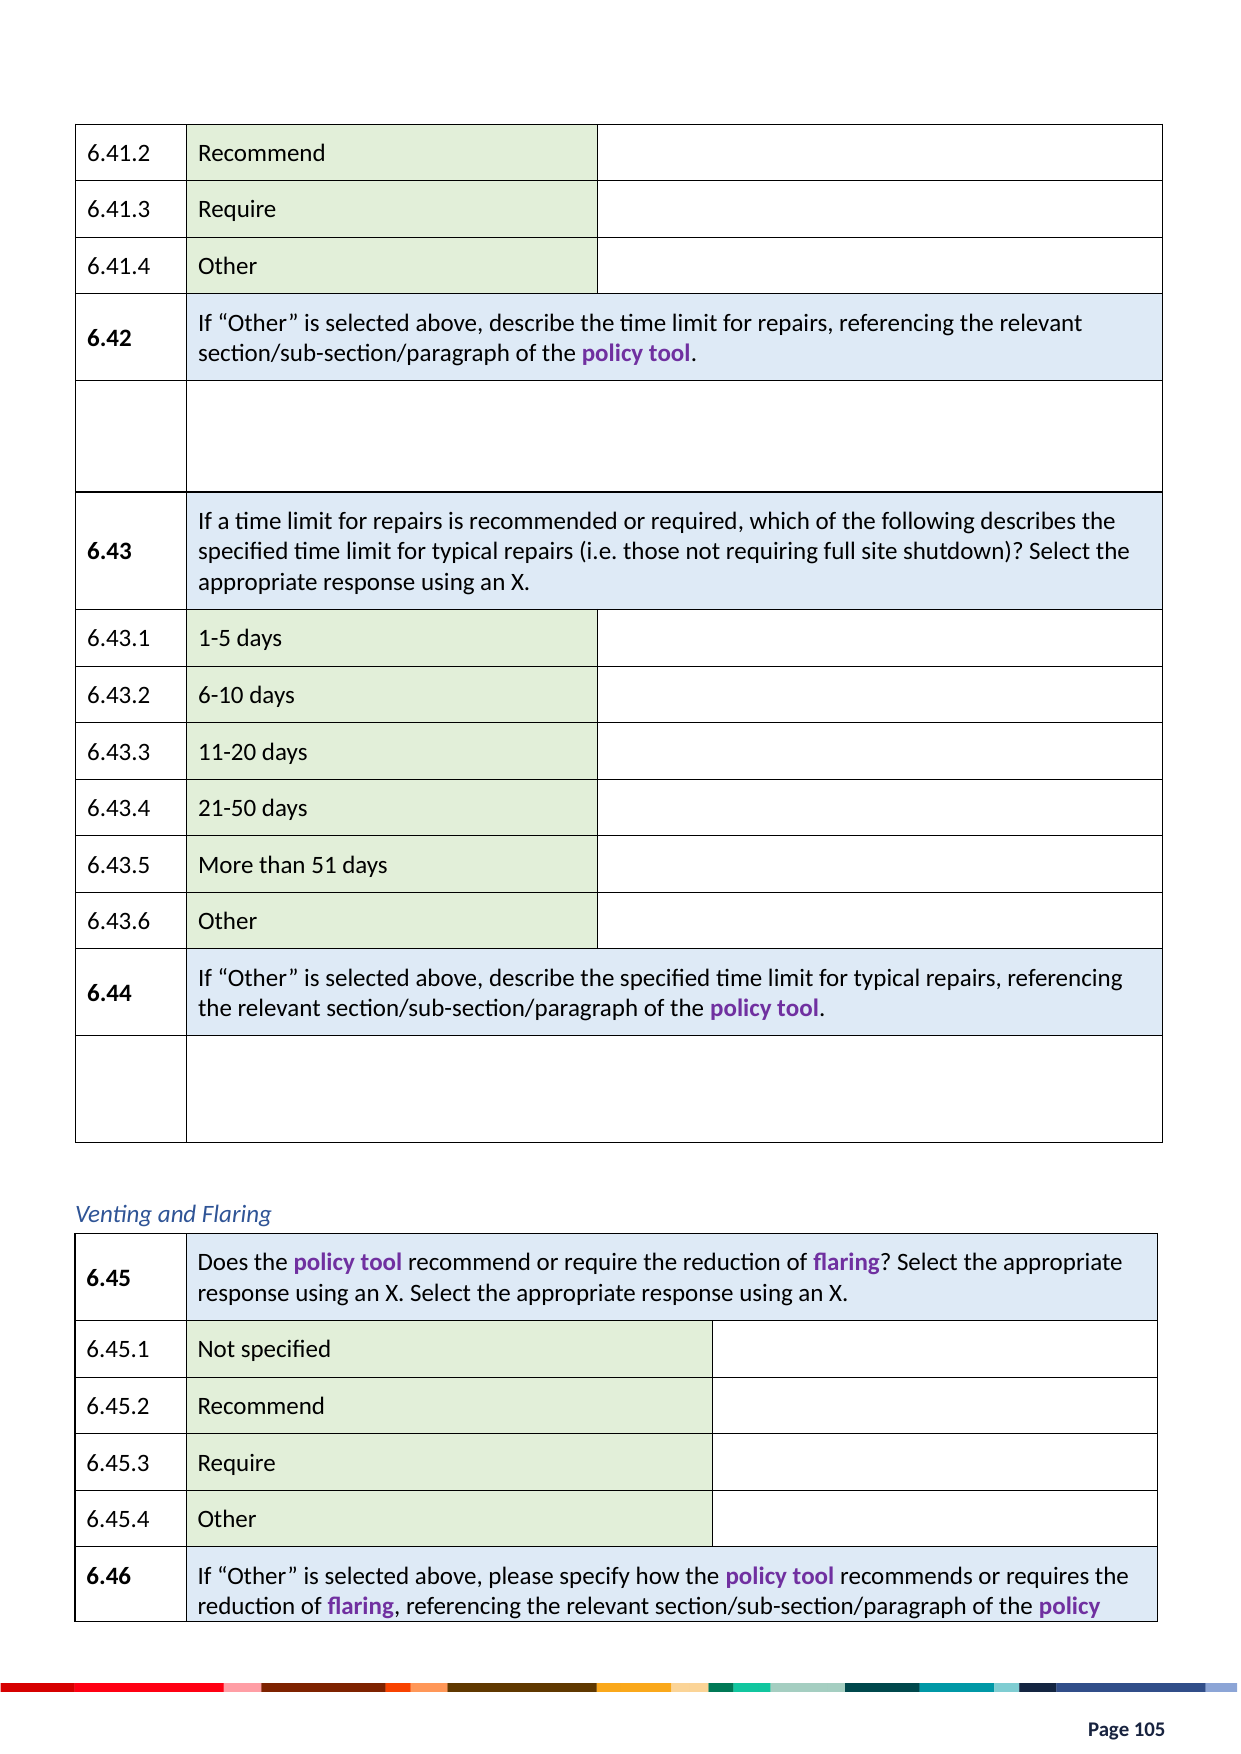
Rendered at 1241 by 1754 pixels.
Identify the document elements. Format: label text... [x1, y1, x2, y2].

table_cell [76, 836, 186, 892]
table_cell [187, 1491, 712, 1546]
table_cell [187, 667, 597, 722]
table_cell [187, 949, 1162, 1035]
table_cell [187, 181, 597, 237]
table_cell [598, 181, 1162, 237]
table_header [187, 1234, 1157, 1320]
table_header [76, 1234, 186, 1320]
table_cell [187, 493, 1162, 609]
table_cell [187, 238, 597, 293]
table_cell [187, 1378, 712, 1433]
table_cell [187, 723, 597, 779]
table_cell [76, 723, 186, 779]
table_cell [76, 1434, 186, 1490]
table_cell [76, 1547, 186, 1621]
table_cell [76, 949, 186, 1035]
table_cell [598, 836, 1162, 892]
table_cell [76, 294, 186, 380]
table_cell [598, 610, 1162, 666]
subtitle Venting and Flaring [75, 1198, 1165, 1229]
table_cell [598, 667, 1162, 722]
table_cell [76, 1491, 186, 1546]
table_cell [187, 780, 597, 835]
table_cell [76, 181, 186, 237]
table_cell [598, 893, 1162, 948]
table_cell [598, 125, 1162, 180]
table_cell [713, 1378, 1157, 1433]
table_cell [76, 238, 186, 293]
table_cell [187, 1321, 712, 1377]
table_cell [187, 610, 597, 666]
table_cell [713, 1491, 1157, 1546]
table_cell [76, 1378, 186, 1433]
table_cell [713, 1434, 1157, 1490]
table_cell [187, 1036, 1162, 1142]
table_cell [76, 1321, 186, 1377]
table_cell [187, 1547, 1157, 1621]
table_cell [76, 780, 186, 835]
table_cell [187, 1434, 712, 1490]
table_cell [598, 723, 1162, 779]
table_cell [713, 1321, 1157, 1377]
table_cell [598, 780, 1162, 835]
picture [0, 1683, 1236, 1692]
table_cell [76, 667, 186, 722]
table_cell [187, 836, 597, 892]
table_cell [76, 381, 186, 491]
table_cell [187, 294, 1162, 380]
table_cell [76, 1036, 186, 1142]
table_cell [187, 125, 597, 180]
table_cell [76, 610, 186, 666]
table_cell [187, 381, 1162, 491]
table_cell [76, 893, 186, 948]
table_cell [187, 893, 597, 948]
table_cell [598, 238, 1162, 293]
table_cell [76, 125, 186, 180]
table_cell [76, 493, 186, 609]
